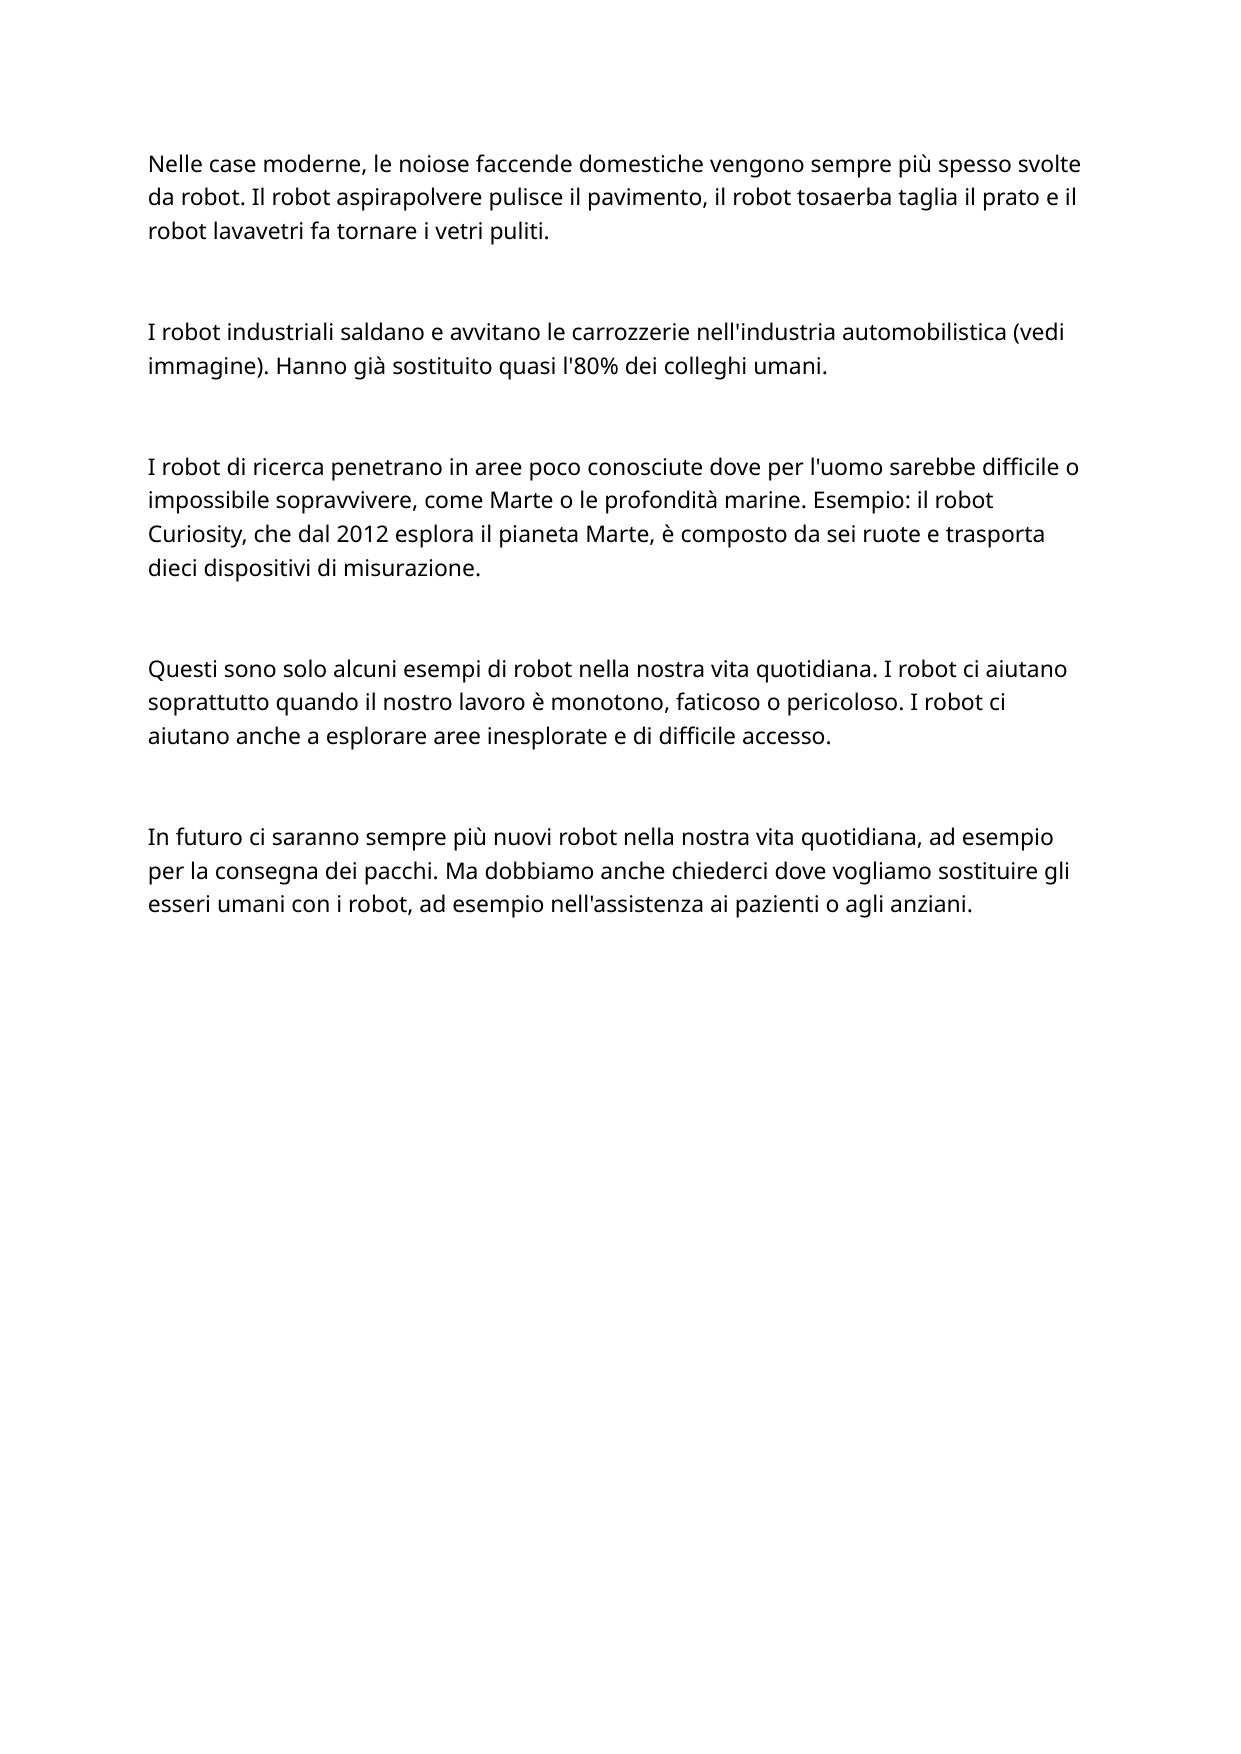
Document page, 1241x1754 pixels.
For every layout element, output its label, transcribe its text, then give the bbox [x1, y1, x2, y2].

text Nelle case moderne, le noiose faccende domestiche vengono sempre più spesso svolte da robot. Il robot aspirapolvere pulisce il pavimento, il robot tosaerba taglia il prato e il robot lavavetri fa tornare i vetri puliti. [148, 148, 1093, 246]
text In futuro ci saranno sempre più nuovi robot nella nostra vita quotidiana, ad esempio per la consegna dei pacchi. Ma dobbiamo anche chiederci dove vogliamo sostituire gli esseri umani con i robot, ad esempio nell'assistenza ai pazienti o agli anziani. [148, 821, 1093, 920]
text I robot industriali saldano e avvitano le carrozzerie nell'industria automobilistica (vedi immagine). Hanno già sostituito quasi l'80% dei colleghi umani. [148, 316, 1093, 381]
text I robot di ricerca penetrano in aree poco conosciute dove per l'uomo sarebbe difficile o impossibile sopravvivere, come Marte o le profondità marine. Esempio: il robot Curiosity, che dal 2012 esplora il pianeta Marte, è composto da sei ruote e trasporta dieci dispositivi di misurazione. [148, 451, 1093, 583]
text Questi sono solo alcuni esempi di robot nella nostra vita quotidiana. I robot ci aiutano soprattutto quando il nostro lavoro è monotono, faticoso o pericoloso. I robot ci aiutano anche a esplorare aree inesplorate e di difficile accesso. [148, 653, 1093, 751]
